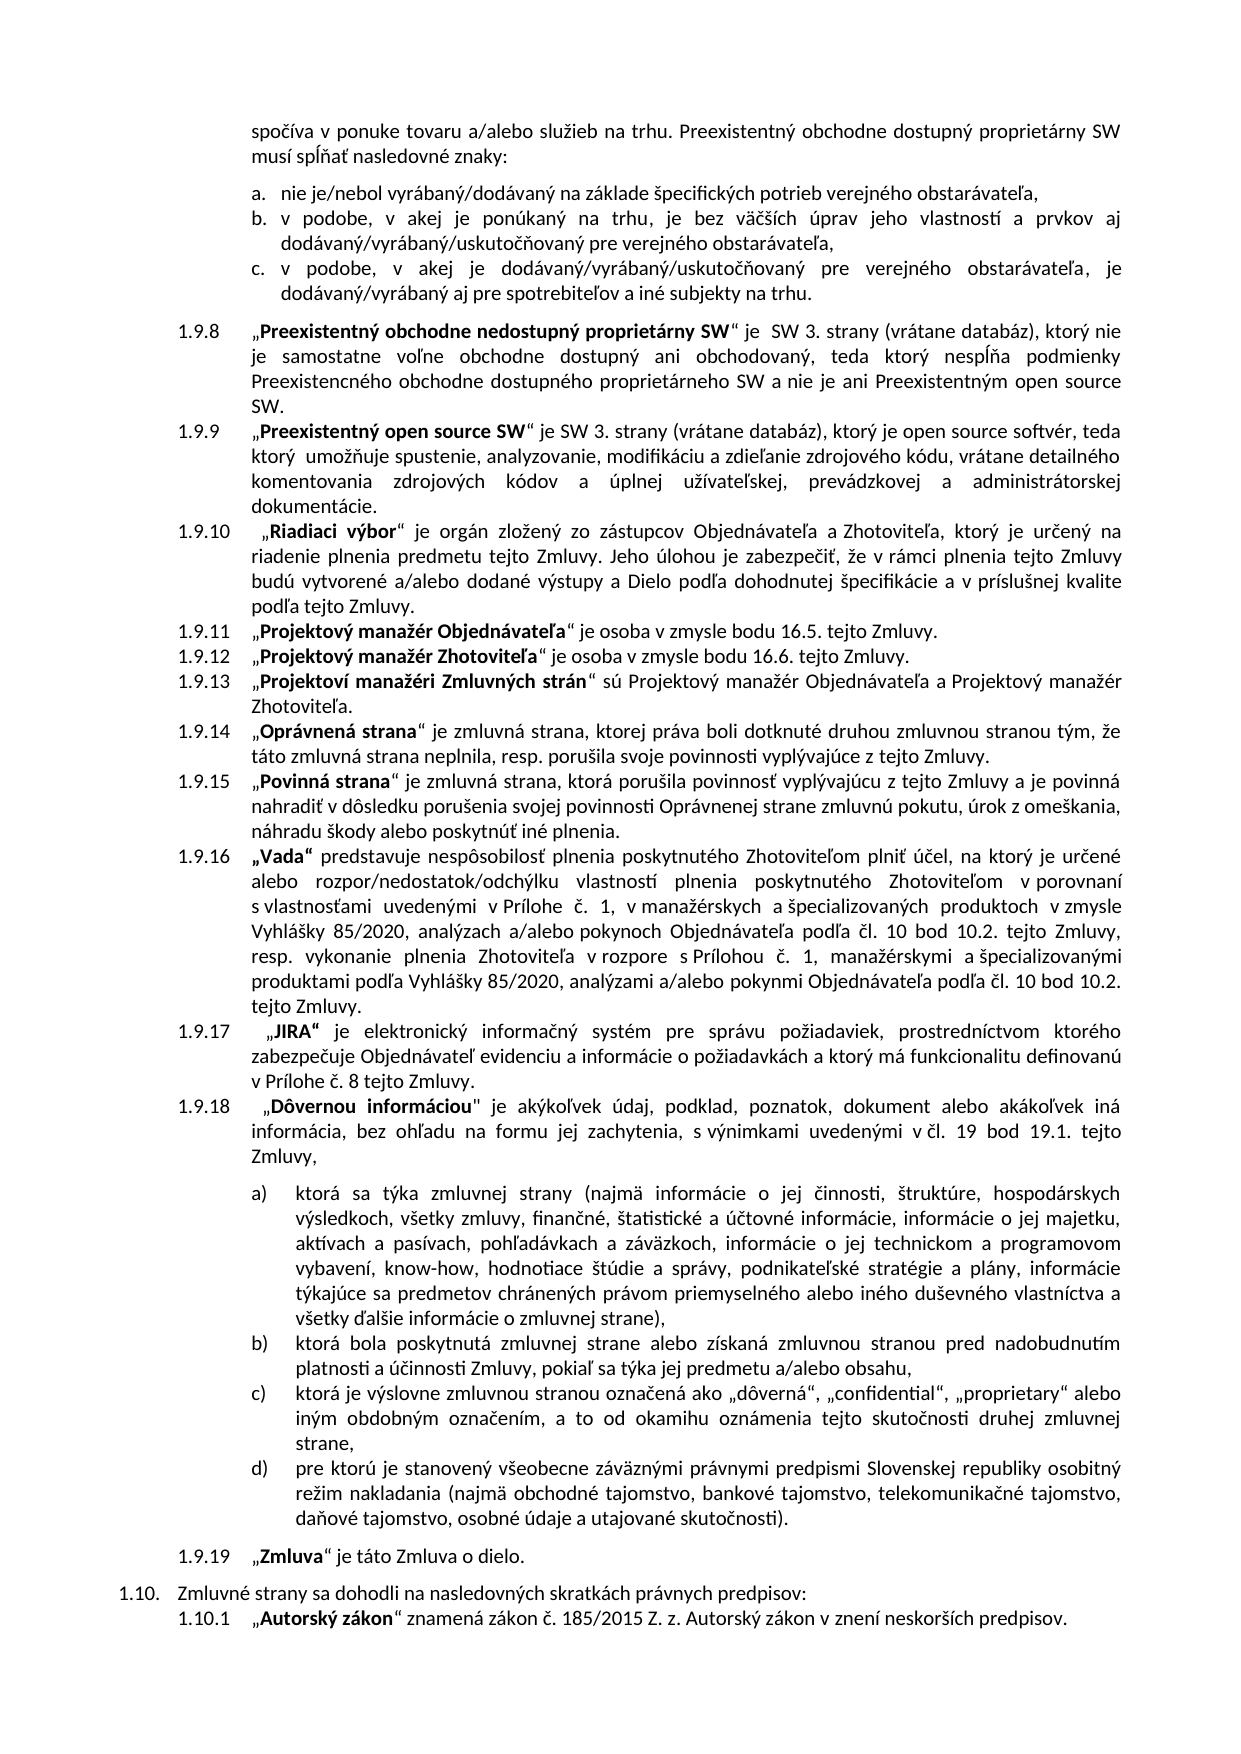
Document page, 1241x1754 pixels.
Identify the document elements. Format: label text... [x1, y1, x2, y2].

list „Povinná strana“ je zmluvná strana, ktorá porušila povinnosť vyplývajúcu z tejto Zmluvy a je povinná nahradiť v dôsledku porušenia svojej povinnosti Oprávnenej strane zmluvnú pokutu, úrok z omeškania, náhradu škody alebo poskytnúť iné plnenia. [177, 768, 1122, 843]
list ktorá sa týka zmluvnej strany (najmä informácie o jej činnosti, štruktúre, hospodárskych výsledkoch, všetky zmluvy, finančné, štatistické a účtovné informácie, informácie o jej majetku, aktívach a pasívach, pohľadávkach a záväzkoch, informácie o jej technickom a programovom vybavení, know-how, hodnotiace štúdie a správy, podnikateľské stratégie a plány, informácie týkajúce sa predmetov chránených právom priemyselného alebo iného duševného vlastníctva a všetky ďalšie informácie o zmluvnej strane), [251, 1181, 1122, 1331]
list nie je/nebol vyrábaný/dodávaný na základe špecifických potrieb verejného obstarávateľa, [251, 181, 1122, 206]
list ktorá bola poskytnutá zmluvnej strane alebo získaná zmluvnou stranou pred nadobudnutím platnosti a účinnosti Zmluvy, pokiaľ sa týka jej predmetu a/alebo obsahu, [251, 1331, 1122, 1381]
list Zmluvné strany sa dohodli na nasledovných skratkách právnych predpisov: [118, 1581, 1122, 1606]
list v podobe, v akej je dodávaný/vyrábaný/uskutočňovaný pre verejného obstarávateľa, je dodávaný/vyrábaný aj pre spotrebiteľov a iné subjekty na trhu. [251, 256, 1122, 306]
list „Zmluva“ je táto Zmluva o dielo. [177, 1543, 1122, 1568]
list „Dôvernou informáciou" je akýkoľvek údaj, podklad, poznatok, dokument alebo akákoľvek iná informácia, bez ohľadu na formu jej zachytenia, s výnimkami uvedenými v čl. 19 bod 19.1. tejto Zmluvy, [177, 1093, 1122, 1168]
list „Oprávnená strana“ je zmluvná strana, ktorej práva boli dotknuté druhou zmluvnou stranou tým, že táto zmluvná strana neplnila, resp. porušila svoje povinnosti vyplývajúce z tejto Zmluvy. [177, 718, 1122, 768]
list „Projektový manažér Objednávateľa“ je osoba v zmysle bodu 16.5. tejto Zmluvy. [177, 618, 1122, 643]
list v podobe, v akej je ponúkaný na trhu, je bez väčších úprav jeho vlastností a prvkov aj dodávaný/vyrábaný/uskutočňovaný pre verejného obstarávateľa, [251, 206, 1122, 256]
list „Autorský zákon“ znamená zákon č. 185/2015 Z. z. Autorský zákon v znení neskorších predpisov. [177, 1606, 1122, 1631]
list „Preexistentný open source SW“ je SW 3. strany (vrátane databáz), ktorý je open source softvér, teda ktorý umožňuje spustenie, analyzovanie, modifikáciu a zdieľanie zdrojového kódu, vrátane detailného komentovania zdrojových kódov a úplnej užívateľskej, prevádzkovej a administrátorskej dokumentácie. [177, 418, 1122, 518]
list „Projektový manažér Zhotoviteľa“ je osoba v zmysle bodu 16.6. tejto Zmluvy. [177, 643, 1122, 668]
list „Riadiaci výbor“ je orgán zložený zo zástupcov Objednávateľa a Zhotoviteľa, ktorý je určený na riadenie plnenia predmetu tejto Zmluvy. Jeho úlohou je zabezpečiť, že v rámci plnenia tejto Zmluvy budú vytvorené a/alebo dodané výstupy a Dielo podľa dohodnutej špecifikácie a v príslušnej kvalite podľa tejto Zmluvy. [177, 518, 1122, 618]
list „JIRA“ je elektronický informačný systém pre správu požiadaviek, prostredníctvom ktorého zabezpečuje Objednávateľ evidenciu a informácie o požiadavkách a ktorý má funkcionalitu definovanú v Prílohe č. 8 tejto Zmluvy. [177, 1018, 1122, 1093]
list „Vada“ predstavuje nespôsobilosť plnenia poskytnutého Zhotoviteľom plniť účel, na ktorý je určené alebo rozpor/nedostatok/odchýlku vlastností plnenia poskytnutého Zhotoviteľom v porovnaní s vlastnosťami uvedenými v Prílohe č. 1, v manažérskych a špecializovaných produktoch v zmysle Vyhlášky 85/2020, analýzach a/alebo pokynoch Objednávateľa podľa čl. 10 bod 10.2. tejto Zmluvy, resp. vykonanie plnenia Zhotoviteľa v rozpore s Prílohou č. 1, manažérskymi a špecializovanými produktami podľa Vyhlášky 85/2020, analýzami a/alebo pokynmi Objednávateľa podľa čl. 10 bod 10.2. tejto Zmluvy. [177, 843, 1122, 1018]
list „Projektoví manažéri Zmluvných strán“ sú Projektový manažér Objednávateľa a Projektový manažér Zhotoviteľa. [177, 668, 1122, 718]
list pre ktorú je stanovený všeobecne záväznými právnymi predpismi Slovenskej republiky osobitný režim nakladania (najmä obchodné tajomstvo, bankové tajomstvo, telekomunikačné tajomstvo, daňové tajomstvo, osobné údaje a utajované skutočnosti). [251, 1456, 1122, 1531]
list „Preexistentný obchodne nedostupný proprietárny SW“ je SW 3. strany (vrátane databáz), ktorý nie je samostatne voľne obchodne dostupný ani obchodovaný, teda ktorý nespĺňa podmienky Preexistencného obchodne dostupného proprietárneho SW a nie je ani Preexistentným open source SW. [177, 318, 1122, 418]
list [177, 118, 1122, 168]
list ktorá je výslovne zmluvnou stranou označená ako „dôverná“, „confidential“, „proprietary“ alebo iným obdobným označením, a to od okamihu oznámenia tejto skutočnosti druhej zmluvnej strane, [251, 1381, 1122, 1456]
